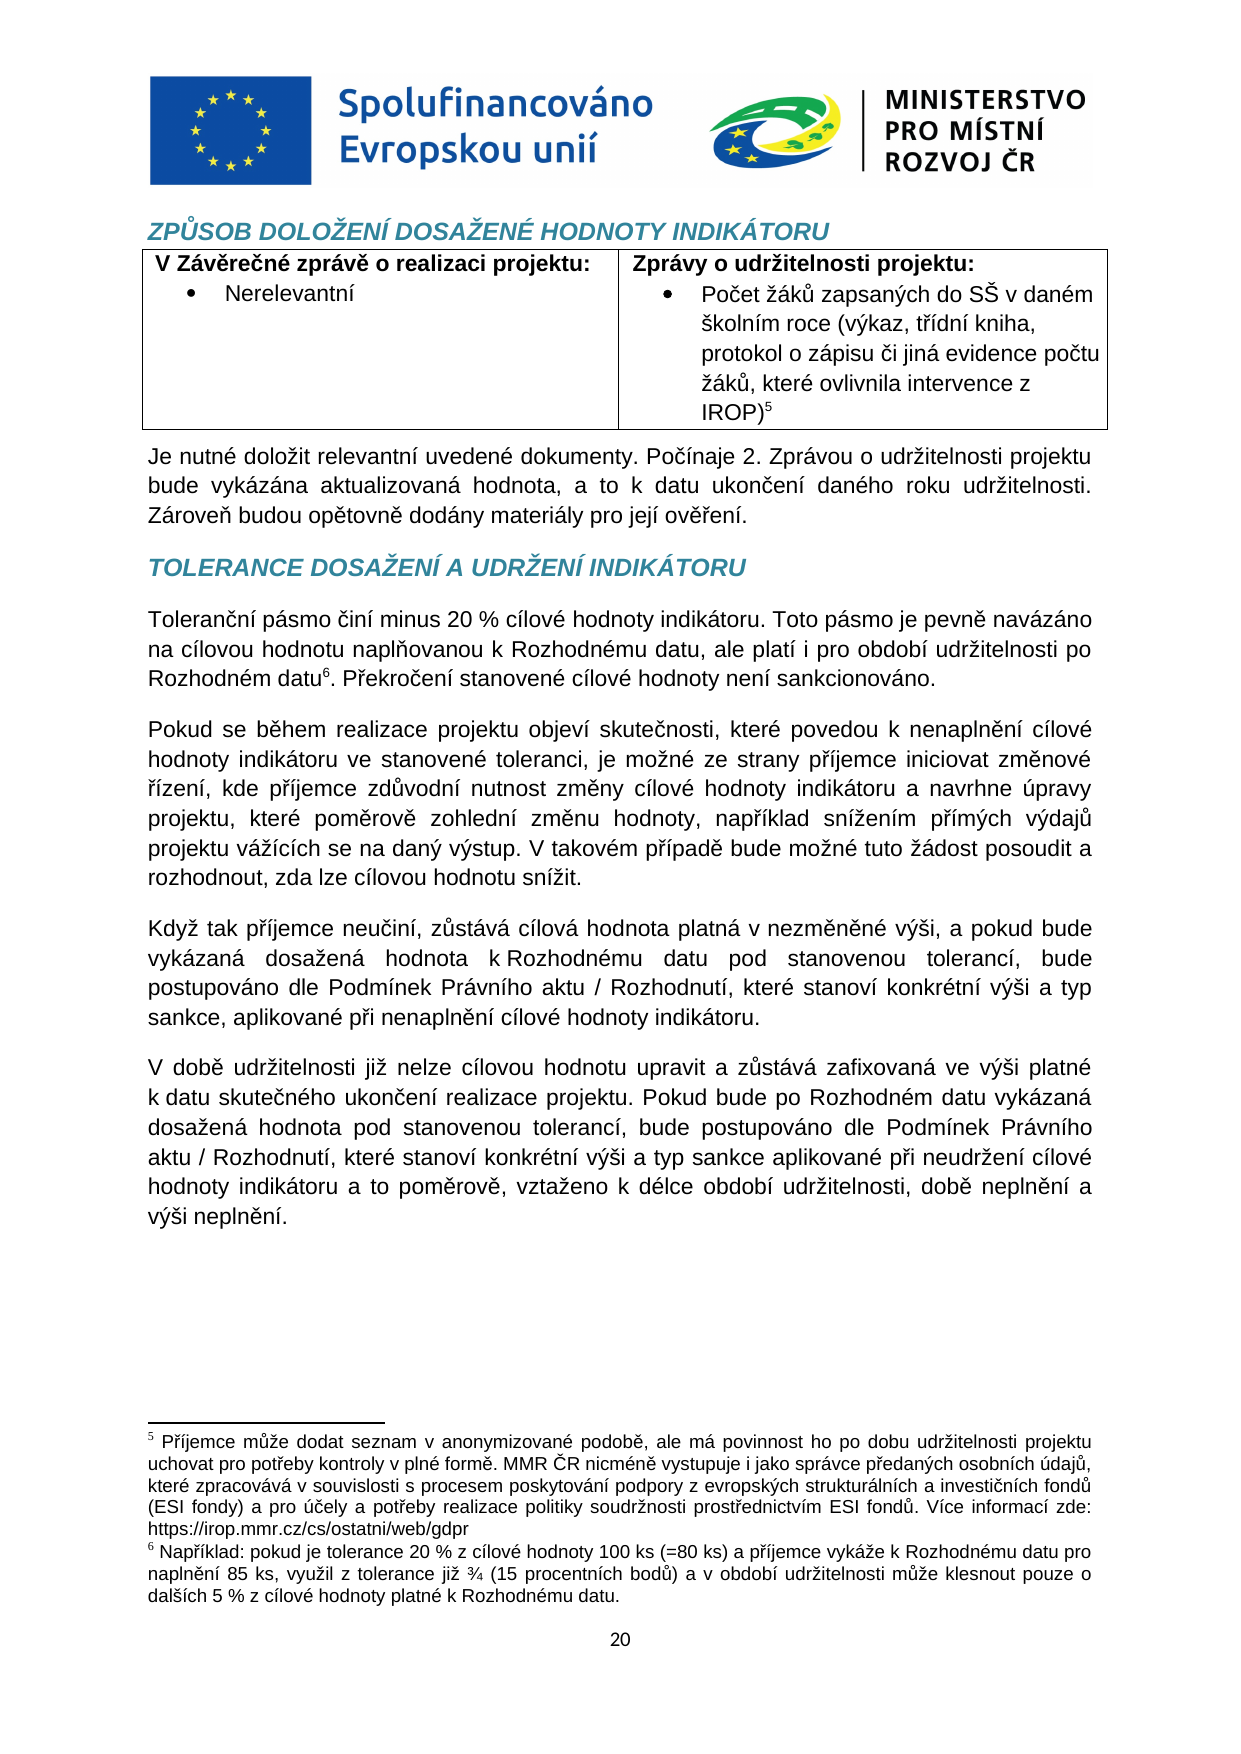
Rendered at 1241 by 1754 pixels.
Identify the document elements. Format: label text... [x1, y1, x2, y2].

picture [147, 73, 1093, 188]
table_header V Závěrečné zprávě o realizaci projektu: Nerelevantní [143, 250, 618, 429]
text V době udržitelnosti již nelze cílovou hodnotu upravit a zůstává zafixovaná ve výši platné k datu skutečného ukončení realizace projektu. Pokud bude po Rozhodném datu vykázaná dosažená hodnota pod stanovenou tolerancí, bude postupováno dle Podmínek Právního aktu / Rozhodnutí, které stanoví konkrétní výši a typ sankce aplikované při neudržení cílové hodnoty indikátoru a to poměrově, vztaženo k délce období udržitelnosti, době neplnění a výši neplnění. [148, 1054, 1093, 1229]
table_header Zprávy o udržitelnosti projektu: Počet žáků zapsaných do SŠ v daném školním roce (výkaz, třídní kniha, protokol o zápisu či jiná evidence počtu žáků, které ovlivnila intervence z IROP) [619, 250, 1107, 429]
text Pokud se během realizace projektu objeví skutečnosti, které povedou k nenaplnění cílové hodnoty indikátoru ve stanovené toleranci, je možné ze strany příjemce iniciovat změnové řízení, kde příjemce zdůvodní nutnost změny cílové hodnoty indikátoru a navrhne úpravy projektu, které poměrově zohlední změnu hodnoty, například snížením přímých výdajů projektu vážících se na daný výstup. V takovém případě bude možné tuto žádost posoudit a rozhodnout, zda lze cílovou hodnotu snížit. [148, 716, 1093, 891]
text TOLERANCE DOSAŽENÍ a udržení indikátoru [148, 553, 1093, 581]
text Je nutné doložit relevantní uvedené dokumenty. Počínaje 2. Zprávou o udržitelnosti projektu bude vykázána aktualizovaná hodnota, a to k datu ukončení daného roku udržitelnosti. Zároveň budou opětovně dodány materiály pro její ověření. [148, 443, 1093, 528]
text Toleranční pásmo činí minus 20 % cílové hodnoty indikátoru. Toto pásmo je pevně navázáno na cílovou hodnotu naplňovanou k Rozhodnému datu, ale platí i pro období udržitelnosti po Rozhodném datu. Překročení stanovené cílové hodnoty není sankcionováno. [148, 606, 1093, 692]
text Způsob doložení dosažené hodnoty indikátoru [148, 216, 1093, 245]
text Když tak příjemce neučiní, zůstává cílová hodnota platná v nezměněné výši, a pokud bude vykázaná dosažená hodnota k Rozhodnému datu pod stanovenou tolerancí, bude postupováno dle Podmínek Právního aktu / Rozhodnutí, které stanoví konkrétní výši a typ sankce, aplikované při nenaplnění cílové hodnoty indikátoru. [148, 915, 1093, 1030]
